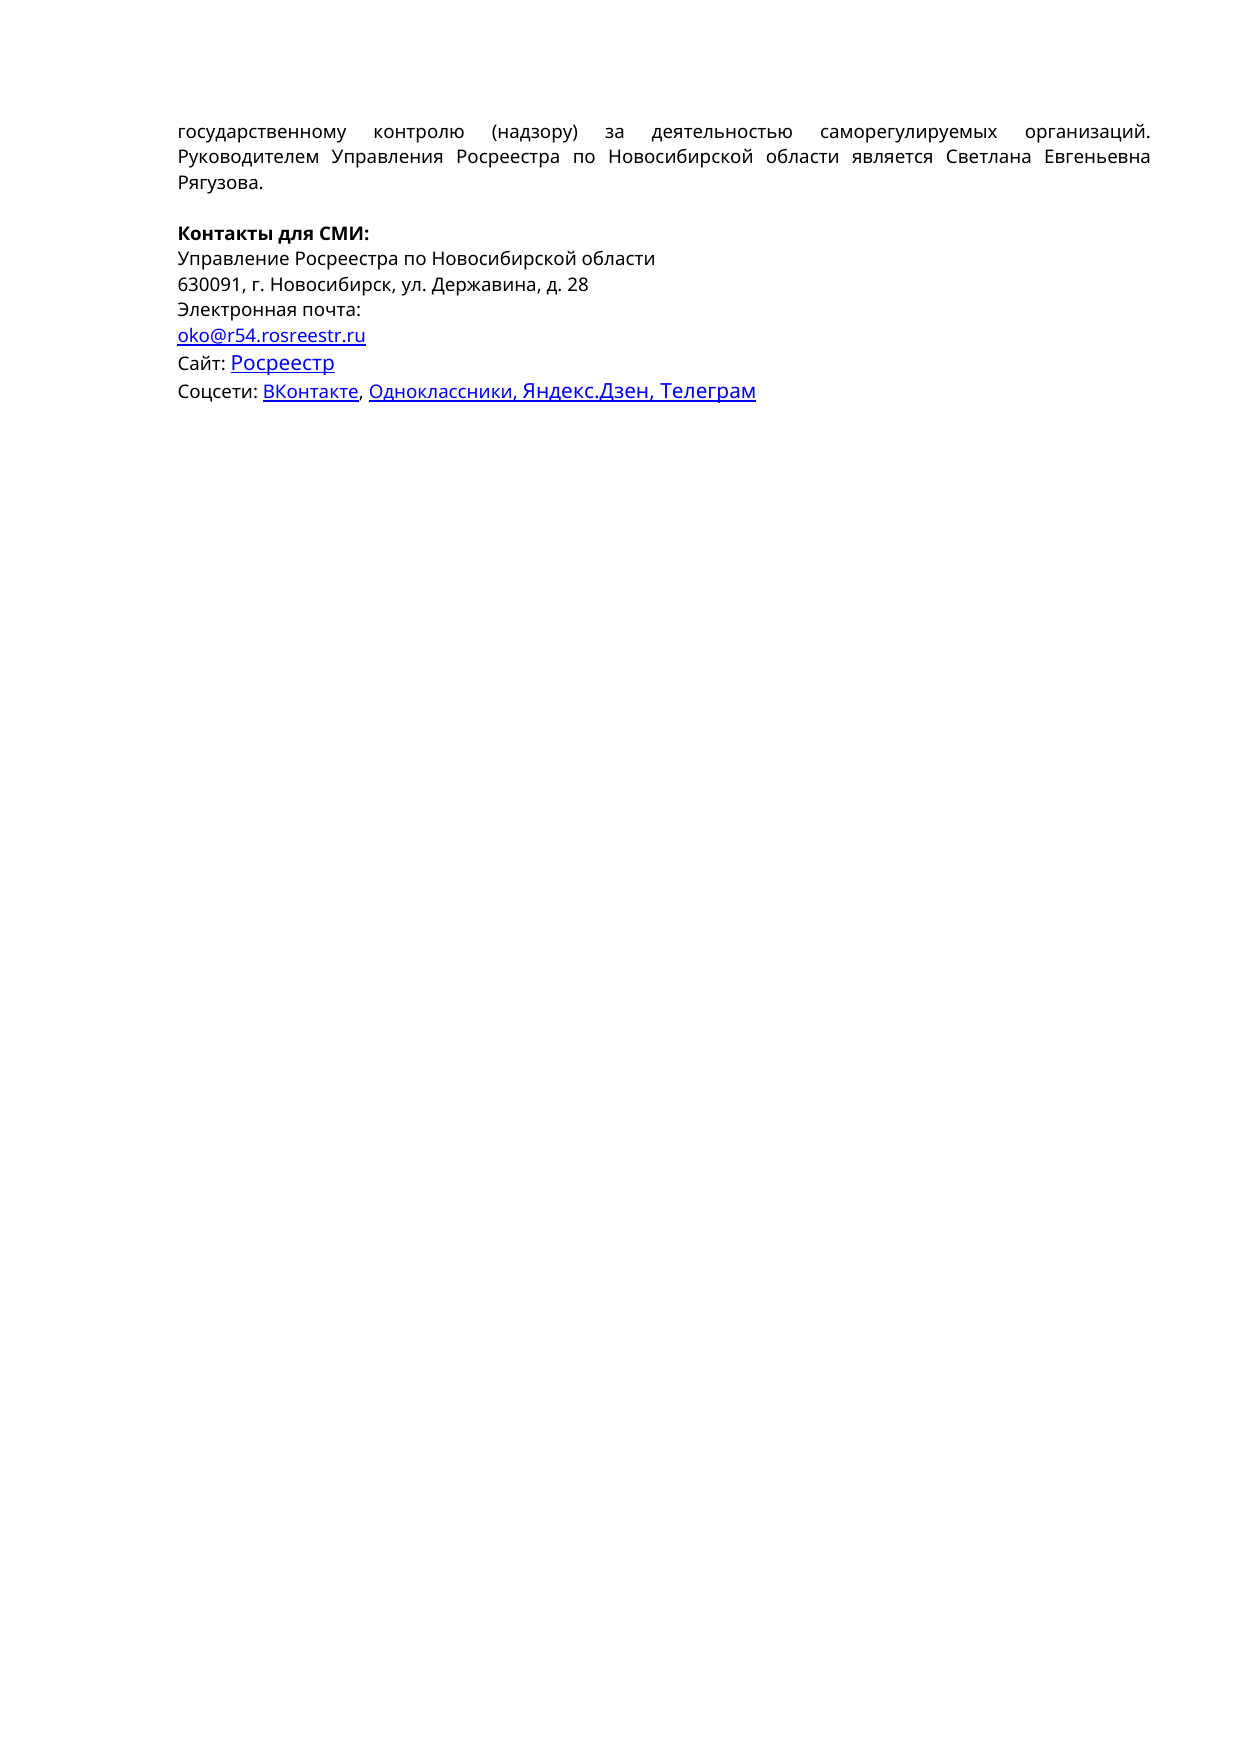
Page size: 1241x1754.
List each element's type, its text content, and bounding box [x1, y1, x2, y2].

text Электронная почта: [177, 297, 1152, 322]
text Контакты для СМИ: [177, 220, 1152, 246]
text Соцсети: ВКонтакте, Одноклассники, Яндекс.Дзен, Телеграм [177, 376, 1152, 405]
text oko@r54.rosreestr.ru [177, 322, 1152, 348]
text 630091, г. Новосибирск, ул. Державина, д. 28 [177, 271, 1152, 297]
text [177, 118, 1152, 195]
text Управление Росреестра по Новосибирской области [177, 246, 1152, 271]
text Сайт: Росреестр [177, 348, 1152, 376]
